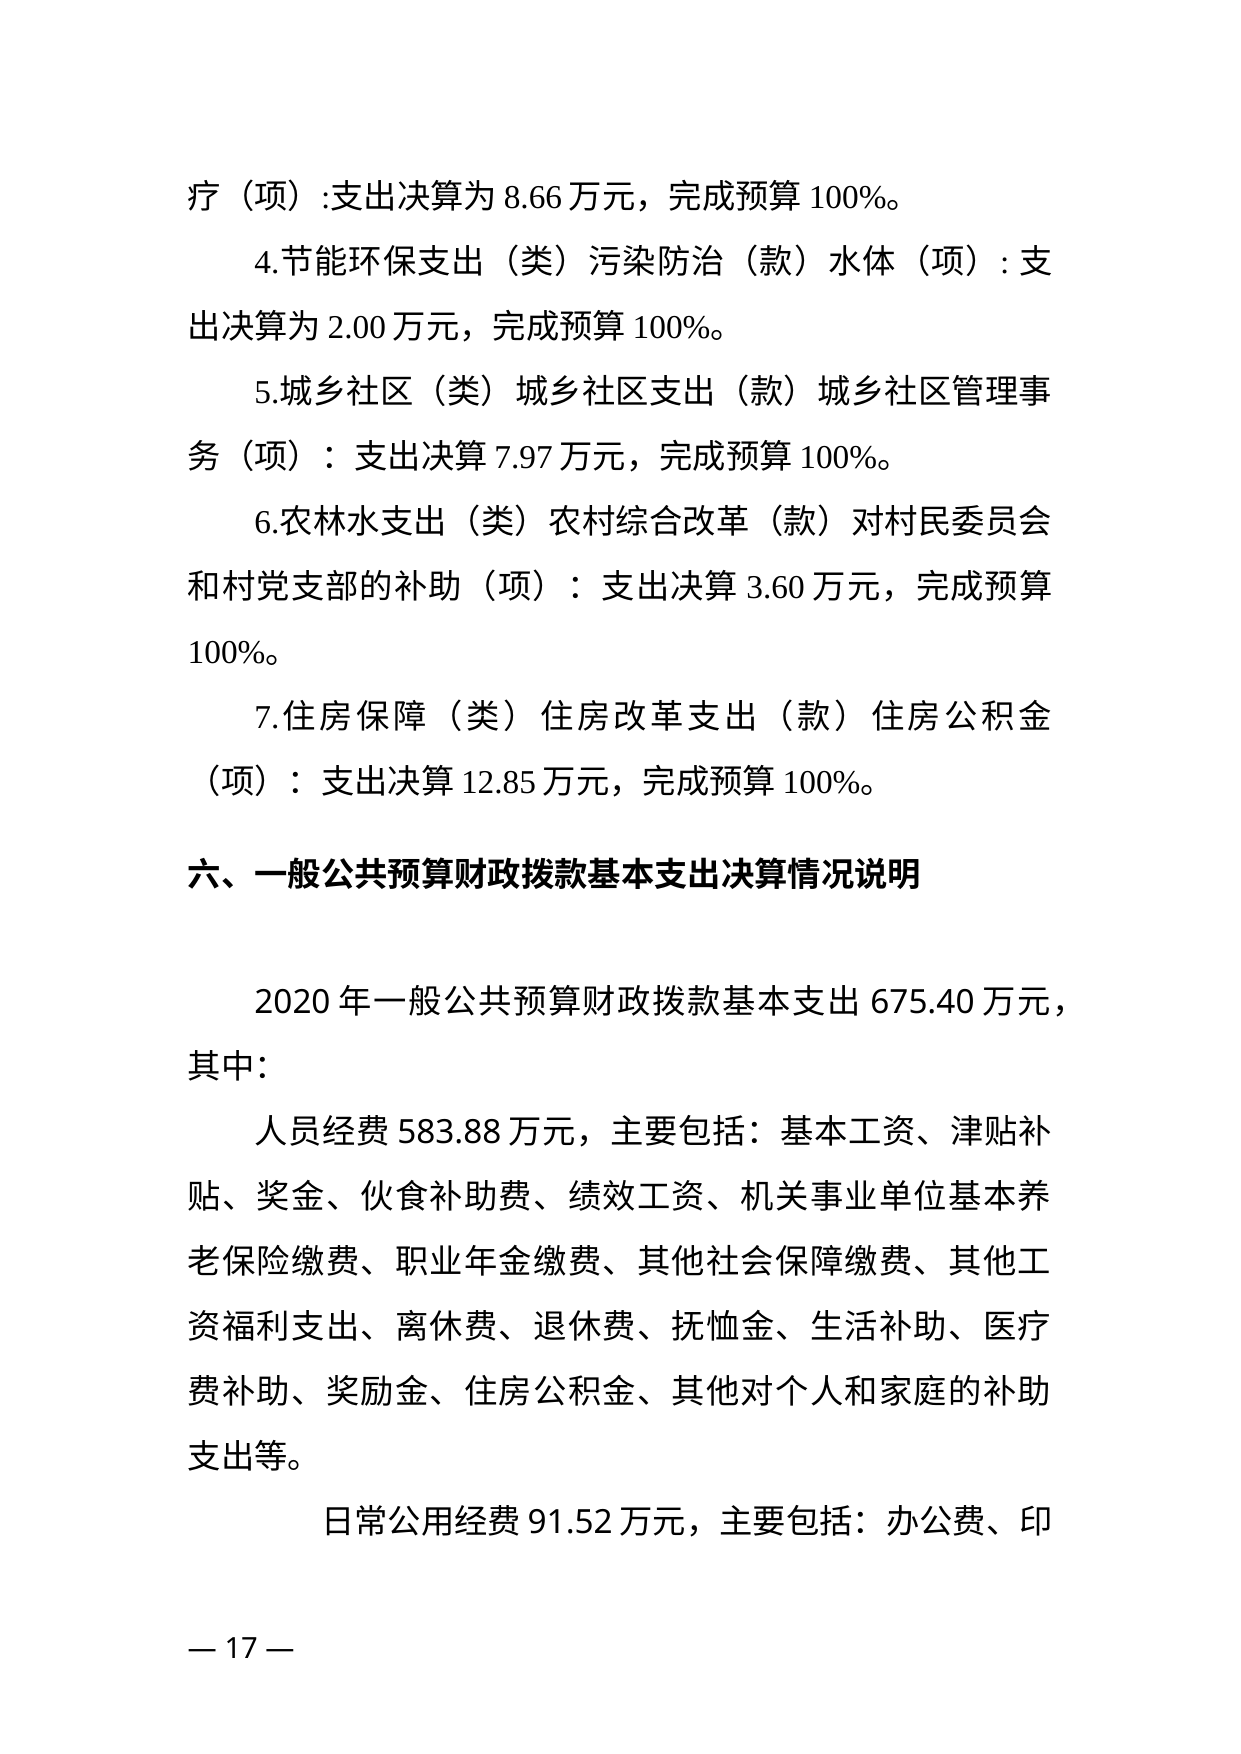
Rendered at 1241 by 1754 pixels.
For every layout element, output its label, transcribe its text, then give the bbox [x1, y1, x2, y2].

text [187, 1486, 1053, 1551]
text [187, 162, 1053, 227]
text 人员经费583.88万元，主要包括：基本工资、津贴补贴、奖金、伙食补助费、绩效工资、机关事业单位基本养老保险缴费、职业年金缴费、其他社会保障缴费、其他工资福利支出、离休费、退休费、抚恤金、生活补助、医疗费补助、奖励金、住房公积金、其他对个人和家庭的补助支出等。 [187, 1096, 1053, 1486]
text 4.节能环保支出（类）污染防治（款）水体（项）: 支出决算为2.00万元，完成预算100%。 [187, 227, 1053, 357]
list 5.城乡社区（类）城乡社区支出（款）城乡社区管理事务（项）：支出决算7.97万元，完成预算100%。 [187, 357, 1053, 487]
list 6.农林水支出（类）农村综合改革（款）对村民委员会和村党支部的补助（项）：支出决算3.60万元，完成预算100%。 [187, 487, 1053, 682]
text 7.住房保障（类）住房改革支出（款）住房公积金（项）：支出决算12.85万元，完成预算100%。 [187, 682, 1053, 812]
text 2020年一般公共预算财政拨款基本支出675.40万元，其中： [187, 966, 1053, 1096]
subtitle 六、一般公共预算财政拨款基本支出决算情况说明 [187, 839, 1053, 904]
